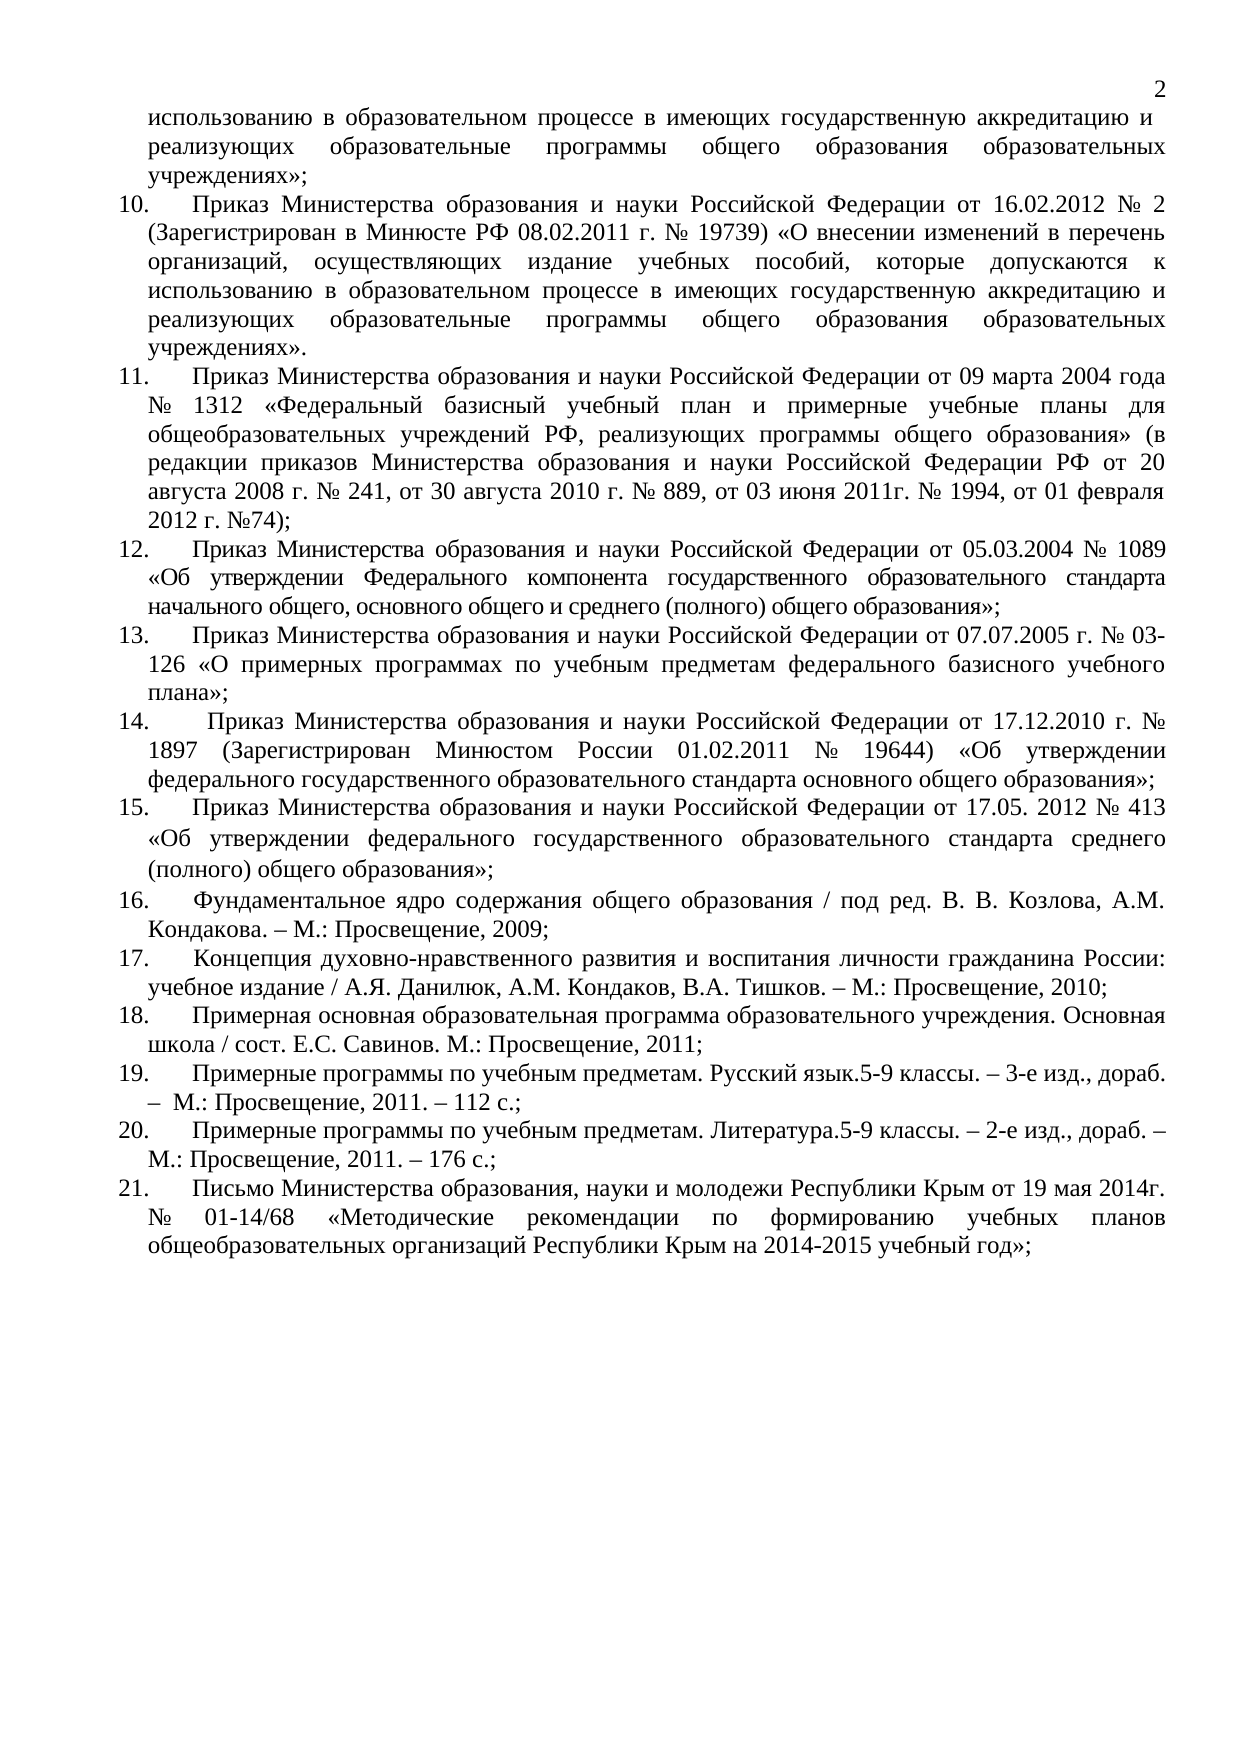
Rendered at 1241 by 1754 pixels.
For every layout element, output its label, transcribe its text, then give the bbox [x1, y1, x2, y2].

list Примерные программы по учебным предметам. Русский язык.5-9 классы. – 3-е изд., дораб. – М.: Просвещение, 2011. – 112 с.; [118, 1058, 1167, 1116]
list Примерные программы по учебным предметам. Литература.5-9 классы. – 2-е изд., дораб. – М.: Просвещение, 2011. – 176 с.; [118, 1116, 1167, 1173]
list Письмо Министерства образования, науки и молодежи Республики Крым от 19 мая 2014г. № 01-14/68 «Методические рекомендации по формированию учебных планов общеобразовательных организаций Республики Крым на 2014-2015 учебный год»; [118, 1173, 1167, 1259]
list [118, 102, 1167, 189]
list Приказ Министерства образования и науки Российской Федерации от 07.07.2005 г. № 03-126 «О примерных программах по учебным предметам федерального базисного учебного плана»; [118, 620, 1167, 706]
list Приказ Министерства образования и науки Российской Федерации от 17.12.2010 г. № 1897 (Зарегистрирован Минюстом России 01.02.2011 № 19644) «Об утверждении федерального государственного образовательного стандарта основного общего образования»; [118, 706, 1167, 792]
list Концепция духовно-нравственного развития и воспитания личности гражданина России: учебное издание / А.Я. Данилюк, А.М. Кондаков, В.А. Тишков. – М.: Просвещение, 2010; [118, 943, 1167, 1001]
list Фундаментальное ядро содержания общего образования / под ред. В. В. Козлова, А.М. Кондакова. – М.: Просвещение, 2009; [118, 886, 1167, 943]
list Приказ Министерства образования и науки Российской Федерации от 05.03.2004 № 1089 «Об утверждении Федерального компонента государственного образовательного стандарта начального общего, основного общего и среднего (полного) общего образования»; [118, 534, 1167, 620]
list Приказ Министерства образования и науки Российской Федерации от 17.05. 2012 № 413 «Об утверждении федерального государственного образовательного стандарта среднего (полного) общего образования»; [118, 792, 1167, 883]
list Приказ Министерства образования и науки Российской Федерации от 09 марта 2004 года № 1312 «Федеральный базисный учебный план и примерные учебные планы для общеобразовательных учреждений РФ, реализующих программы общего образования» (в редакции приказов Министерства образования и науки Российской Федерации РФ от 20 августа 2008 г. № 241, от 30 августа 2010 г. № 889, от 03 июня 2011г. № 1994, от 01 февраля 2012 г. №74); [118, 361, 1167, 534]
list Примерная основная образовательная программа образовательного учреждения. Основная школа / сост. Е.С. Савинов. М.: Просвещение, 2011; [118, 1001, 1167, 1058]
list Приказ Министерства образования и науки Российской Федерации от 16.02.2012 № 2 (Зарегистрирован в Минюсте РФ 08.02.2011 г. № 19739) «О внесении изменений в перечень организаций, осуществляющих издание учебных пособий, которые допускаются к использованию в образовательном процессе в имеющих государственную аккредитацию и реализующих образовательные программы общего образования образовательных учреждениях». [118, 189, 1167, 361]
